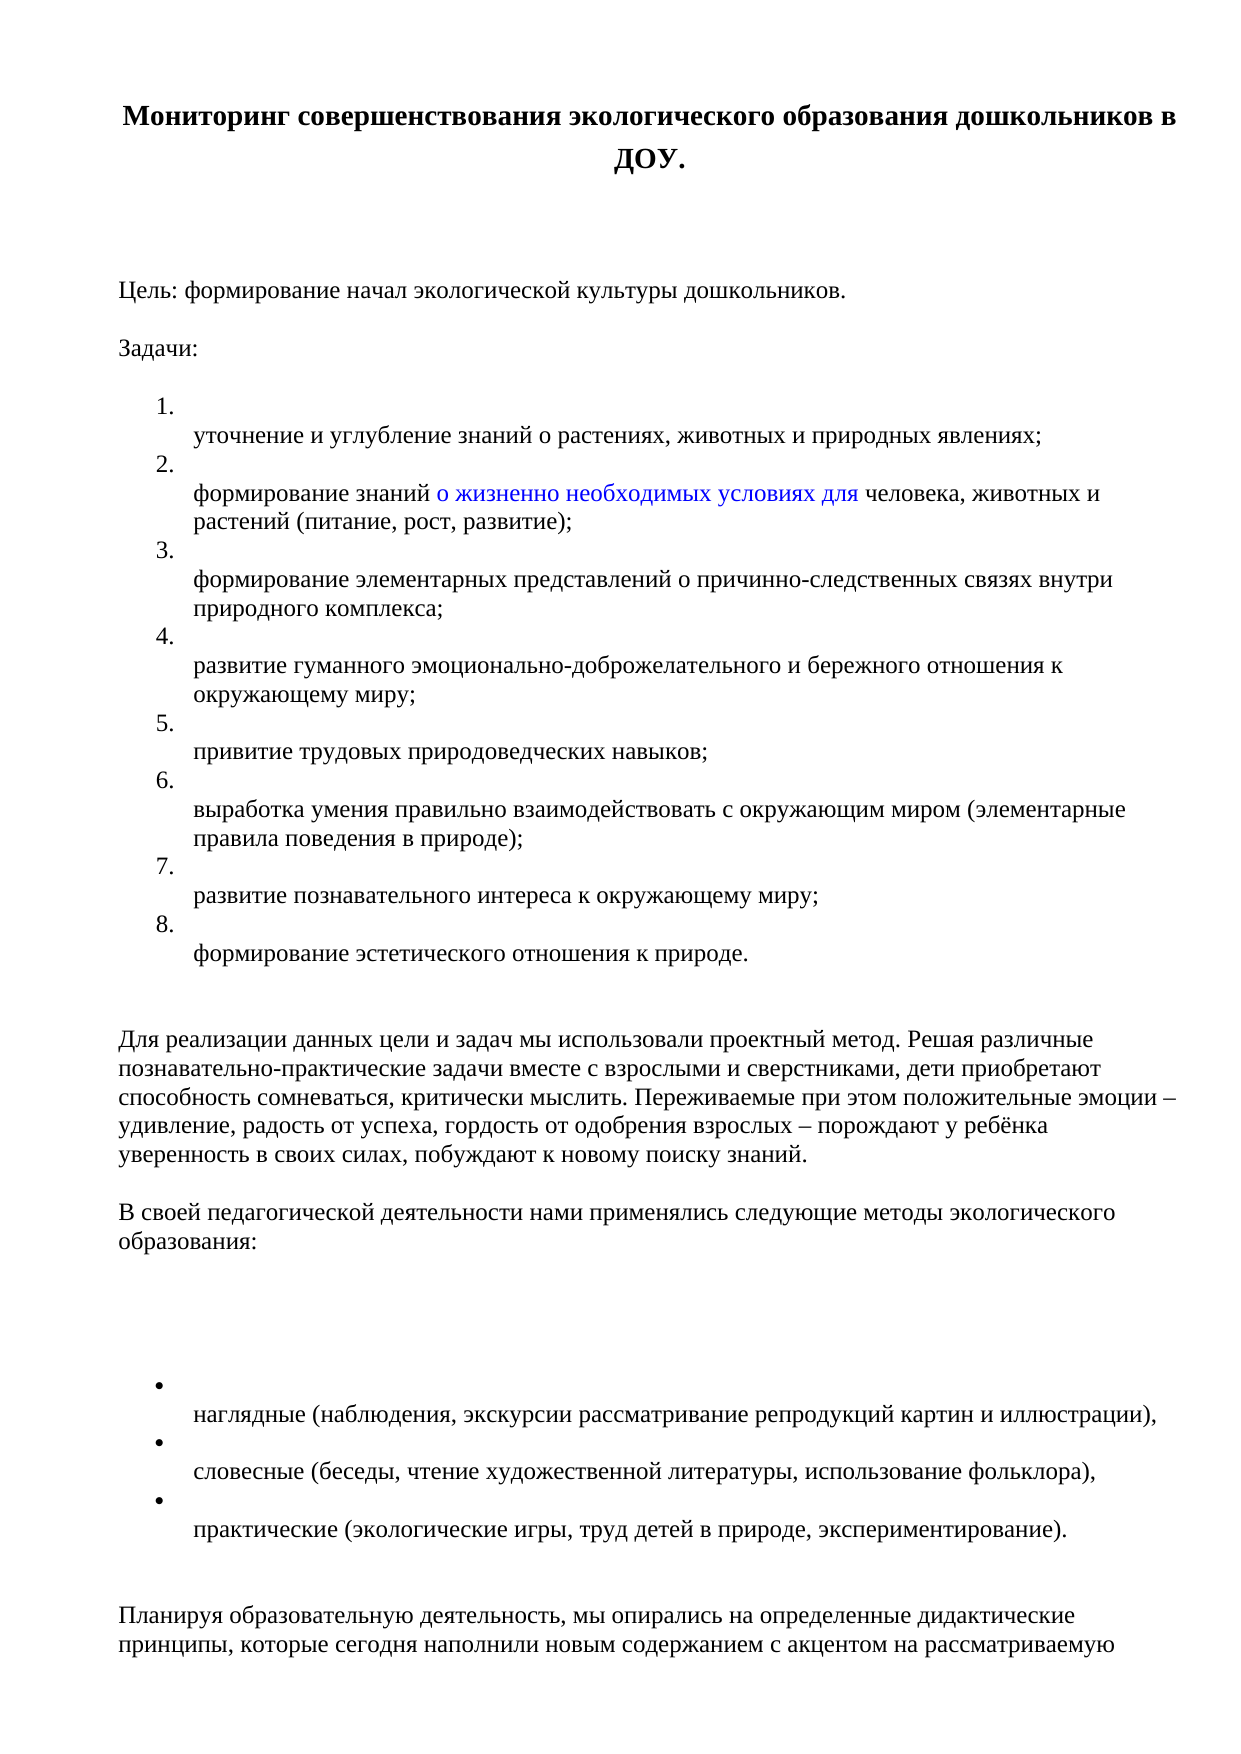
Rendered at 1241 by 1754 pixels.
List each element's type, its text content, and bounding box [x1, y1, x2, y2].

list словесные (беседы, чтение художественной литературы, использование фольклора), [156, 1427, 1181, 1485]
list уточнение и углубление знаний о растениях, животных и природных явлениях; [156, 391, 1181, 449]
list развитие гуманного эмоционально-доброжелательного и бережного отношения к окружающему миру; [156, 621, 1181, 708]
list формирование эстетического отношения к природе. [156, 909, 1181, 966]
list развитие познавательного интереса к окружающему миру; [156, 851, 1181, 909]
list практические (экологические игры, труд детей в природе, экспериментирование). [156, 1485, 1181, 1542]
list привитие трудовых природоведческих навыков; [156, 708, 1181, 765]
list наглядные (наблюдения, экскурсии рассматривание репродукций картин и иллюстрации), [156, 1370, 1181, 1427]
list формирование знаний о жизненно необходимых условиях для человека, животных и растений (питание, рост, развитие); [156, 449, 1181, 535]
text Задачи: [118, 333, 1181, 362]
list формирование элементарных представлений о причинно-следственных связях внутри природного комплекса; [156, 535, 1181, 621]
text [118, 1572, 1181, 1658]
text Цель: формирование начал экологической культуры дошкольников. [118, 276, 1181, 304]
text В своей педагогической деятельности нами применялись следующие методы экологического образования: [118, 1197, 1181, 1255]
text Для реализации данных цели и задач мы использовали проектный метод. Решая различные познавательно-практические задачи вместе с взрослыми и сверстниками, дети приобретают способность сомневаться, критически мыслить. Переживаемые при этом положительные эмоции – удивление, радость от успеха, гордость от одобрения взрослых – порождают у ребёнка уверенность в своих силах, побуждают к новому поиску знаний. [118, 996, 1181, 1168]
text Мониторинг совершенствования экологического образования дошкольников в ДОУ. [118, 89, 1181, 175]
list выработка умения правильно взаимодействовать с окружающим миром (элементарные правила поведения в природе); [156, 765, 1181, 851]
